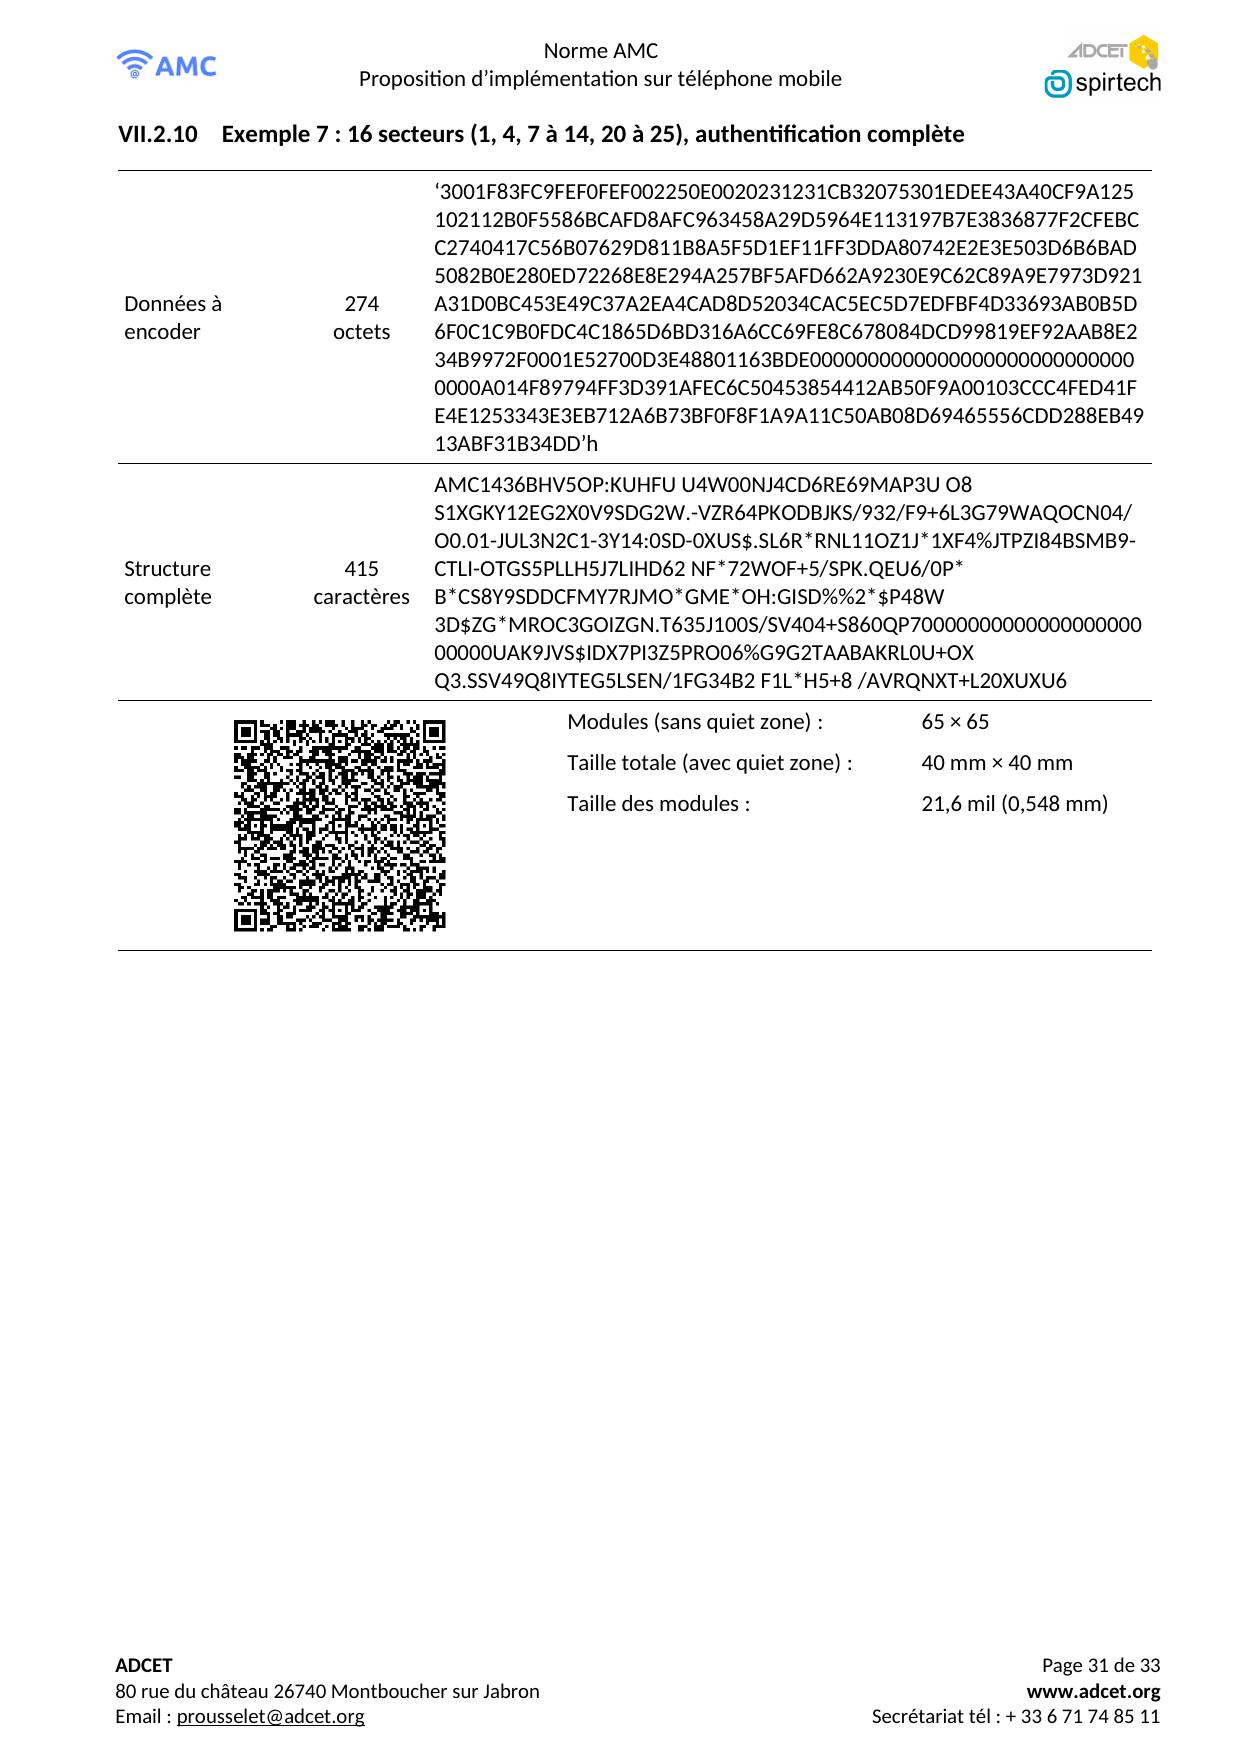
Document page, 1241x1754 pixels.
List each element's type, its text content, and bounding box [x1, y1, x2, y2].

subtitle Exemple 7 : 16 secteurs (1, 4, 7 à 14, 20 à 25), authentification complète [118, 118, 1152, 149]
table_header ‘3001F83FC9FEF0FEF002250E0020231231CB32075301EDEE43A40CF9A125102112B0F5586BCAFD8AFC963458A29D5964E113197B7E3836877F2CFEBCC2740417C56B07629D811B8A5F5D1EF11FF3DDA80742E2E3E503D6B6BAD5082B0E280ED72268E8E294A257BF5AFD662A9230E9C62C89A9E7973D921A31D0BC453E49C37A2EA4CAD8D52034CAC5EC5D7EDFBF4D33693AB0B5D6F0C1C9B0FDC4C1865D6BD316A6CC69FE8C678084DCD99819EF92AAB8E234B9972F0001E52700D3E48801163BDE00000000000000000000000000000000A014F89794FF3D391AFEC6C50453854412AB50F9A00103CCC4FED41FE4E1253343E3EB712A6B73BF0F8F1A9A11C50AB08D69465556CDD288EB4913ABF31B34DD’h [428, 171, 1152, 463]
table_cell AMC1436BHV5OP:KUHFU U4W00NJ4CD6RE69MAP3U O8 S1XGKY12EG2X0V9SDG2W.-VZR64PKODBJKS/932/F9+6L3G79WAQOCN04/O0.01-JUL3N2C1-3Y14:0SD-0XUS$.SL6R*RNL11OZ1J*1XF4%JTPZI84BSMB9-CTLI-OTGS5PLLH5J7LIHD62 NF*72WOF+5/SPK.QEU6/0P* B*CS8Y9SDDCFMY7RJMO*GME*OH:GISD%%2*$P48W 3D$ZG*MROC3GOIZGN.T635J100S/SV404+S860QP7000000000000000000000000UAK9JVS$IDX7PI3Z5PRO06%G9G2TAABAKRL0U+OX Q3.SSV49Q8IYTEG5LSEN/1FG34B2 F1L*H5+8 /AVRQNXT+L20XUXU6 [428, 464, 1152, 700]
table_cell Modules (sans quiet zone) : [561, 701, 915, 741]
table_header 274 octets [295, 171, 428, 463]
table_cell Structure complète [118, 464, 295, 700]
table_header Données à encoder [118, 171, 295, 463]
table_cell [118, 701, 561, 949]
table_cell Taille des modules : [561, 782, 915, 949]
picture [115, 34, 220, 93]
picture [221, 707, 458, 944]
table_cell Taille totale (avec quiet zone) : [561, 741, 915, 782]
picture [1044, 70, 1068, 94]
picture [1055, 80, 1061, 87]
picture [1066, 29, 1161, 98]
table_cell 415 caractères [295, 464, 428, 700]
table_cell 65 × 65 [915, 701, 1152, 741]
table_cell 21,6 mil (0,548 mm) [915, 782, 1152, 949]
table_cell 40 mm × 40 mm [915, 741, 1152, 782]
